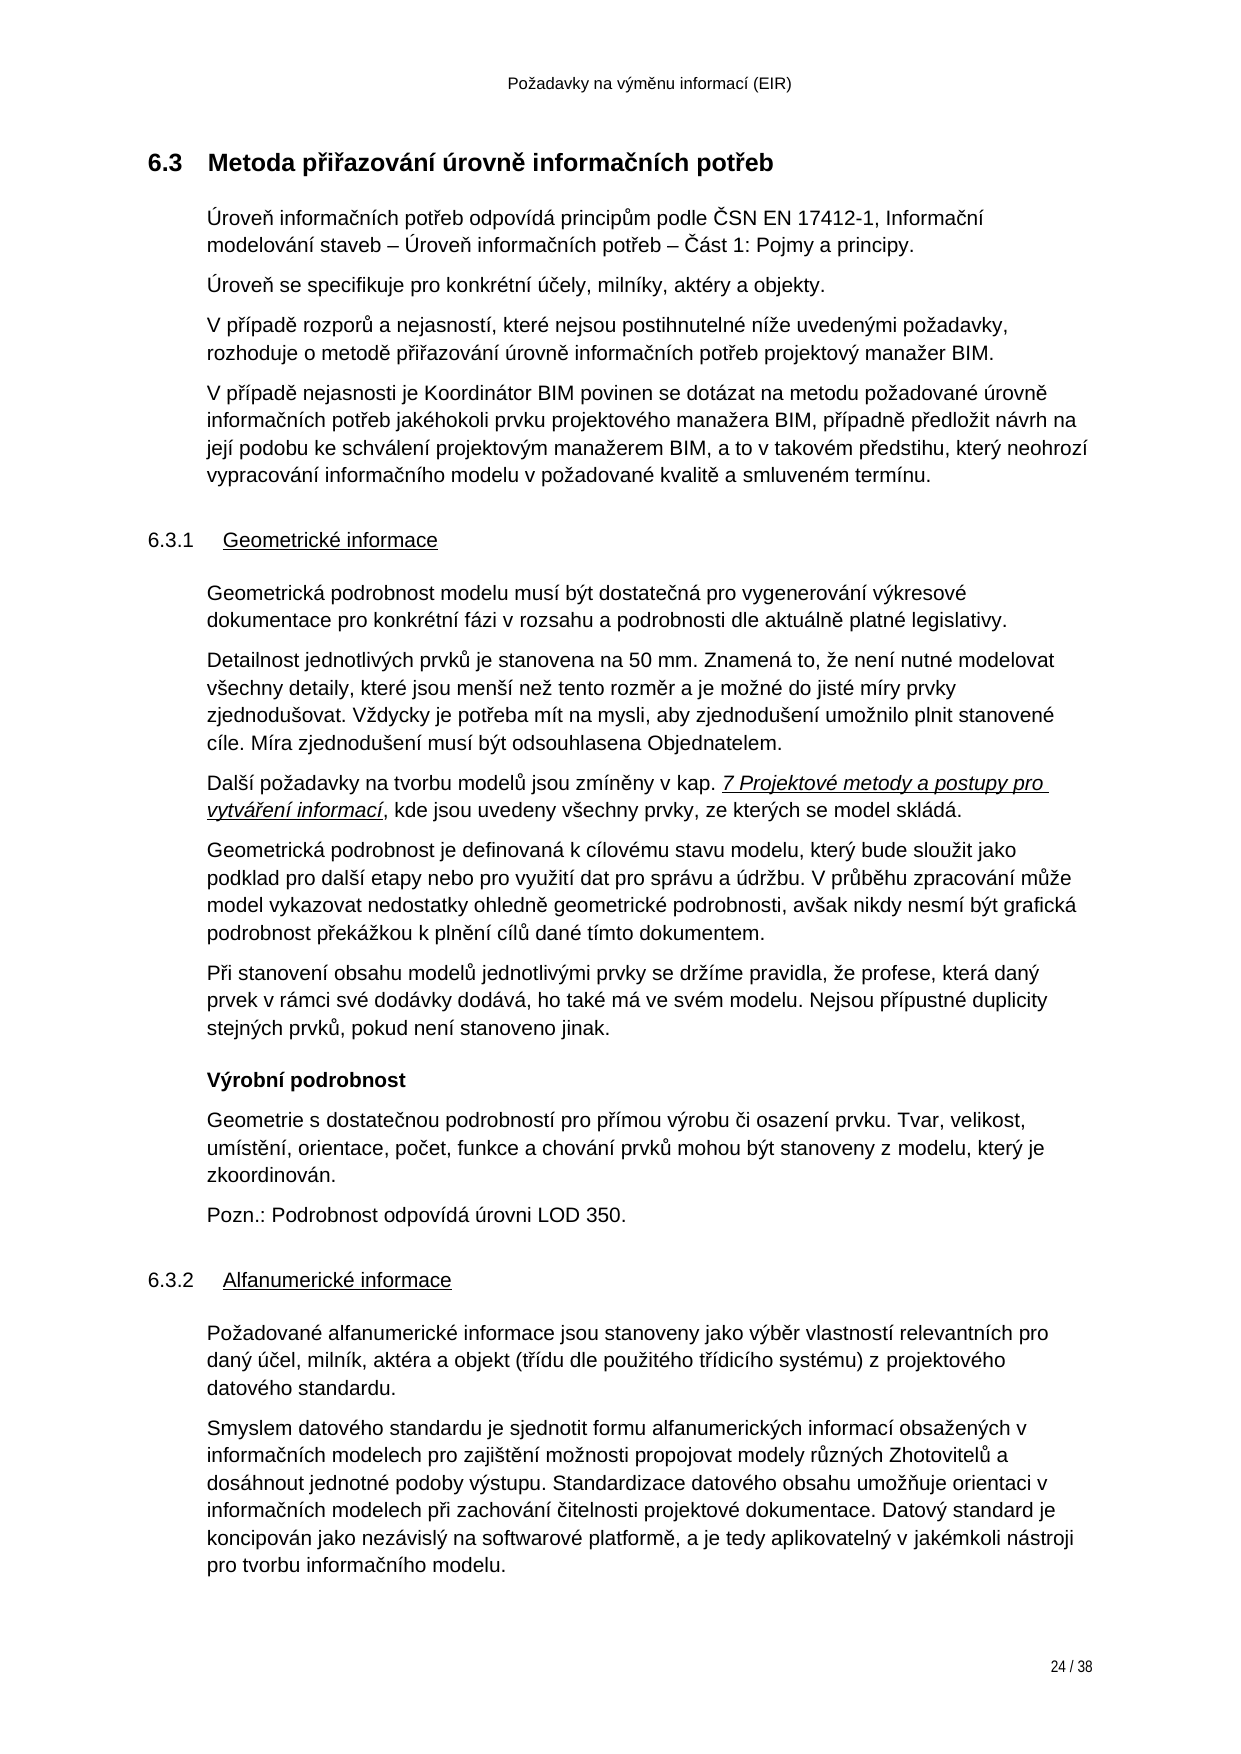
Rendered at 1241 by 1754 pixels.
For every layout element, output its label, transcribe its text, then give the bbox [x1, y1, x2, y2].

text Geometrická podrobnost modelu musí být dostatečná pro vygenerování výkresové dokumentace pro konkrétní fázi v rozsahu a podrobnosti dle aktuálně platné legislativy. [207, 581, 1093, 632]
subtitle Výrobní podrobnost [148, 1068, 1093, 1092]
text Pozn.: Podrobnost odpovídá úrovni LOD 350. [207, 1203, 1093, 1227]
text V případě rozporů a nejasností, které nejsou postihnutelné níže uvedenými požadavky, rozhoduje o metodě přiřazování úrovně informačních potřeb projektový manažer BIM. [207, 313, 1093, 364]
text Detailnost jednotlivých prvků je stanovena na 50 mm. Znamená to, že není nutné modelovat všechny detaily, které jsou menší než tento rozměr a je možné do jisté míry prvky zjednodušovat. Vždycky je potřeba mít na mysli, aby zjednodušení umožnilo plnit stanovené cíle. Míra zjednodušení musí být odsouhlasena Objednatelem. [207, 648, 1093, 754]
subtitle Alfanumerické informace [148, 1268, 1093, 1292]
subtitle Metoda přiřazování úrovně informačních potřeb [148, 148, 1093, 176]
text Úroveň informačních potřeb odpovídá principům podle ČSN EN 17412-1, Informační modelování staveb – Úroveň informačních potřeb – Část 1: Pojmy a principy. [207, 206, 1093, 257]
subtitle Geometrické informace [148, 528, 1093, 552]
text Při stanovení obsahu modelů jednotlivými prvky se držíme pravidla, že profese, která daný prvek v rámci své dodávky dodává, ho také má ve svém modelu. Nejsou přípustné duplicity stejných prvků, pokud není stanoveno jinak. [207, 961, 1093, 1039]
text Požadované alfanumerické informace jsou stanoveny jako výběr vlastností relevantních pro daný účel, milník, aktéra a objekt (třídu dle použitého třídicího systému) z projektového datového standardu. [207, 1321, 1093, 1399]
text Smyslem datového standardu je sjednotit formu alfanumerických informací obsažených v informačních modelech pro zajištění možnosti propojovat modely různých Zhotovitelů a dosáhnout jednotné podoby výstupu. Standardizace datového obsahu umožňuje orientaci v informačních modelech při zachování čitelnosti projektové dokumentace. Datový standard je koncipován jako nezávislý na softwarové platformě, a je tedy aplikovatelný v jakémkoli nástroji pro tvorbu informačního modelu. [207, 1416, 1093, 1577]
text V případě nejasnosti je Koordinátor BIM povinen se dotázat na metodu požadované úrovně informačních potřeb jakéhokoli prvku projektového manažera BIM, případně předložit návrh na její podobu ke schválení projektovým manažerem BIM, a to v takovém předstihu, který neohrozí vypracování informačního modelu v požadované kvalitě a smluveném termínu. [207, 381, 1093, 487]
text Další požadavky na tvorbu modelů jsou zmíněny v kap. 7 Projektové metody a postupy pro vytváření informací, kde jsou uvedeny všechny prvky, ze kterých se model skládá. [207, 771, 1093, 822]
text Úroveň se specifikuje pro konkrétní účely, milníky, aktéry a objekty. [207, 273, 1093, 297]
text Geometrická podrobnost je definovaná k cílovému stavu modelu, který bude sloužit jako podklad pro další etapy nebo pro využití dat pro správu a údržbu. V průběhu zpracování může model vykazovat nedostatky ohledně geometrické podrobnosti, avšak nikdy nesmí být grafická podrobnost překážkou k plnění cílů dané tímto dokumentem. [207, 838, 1093, 944]
text Geometrie s dostatečnou podrobností pro přímou výrobu či osazení prvku. Tvar, velikost, umístění, orientace, počet, funkce a chování prvků mohou být stanoveny z modelu, který je zkoordinován. [207, 1108, 1093, 1187]
